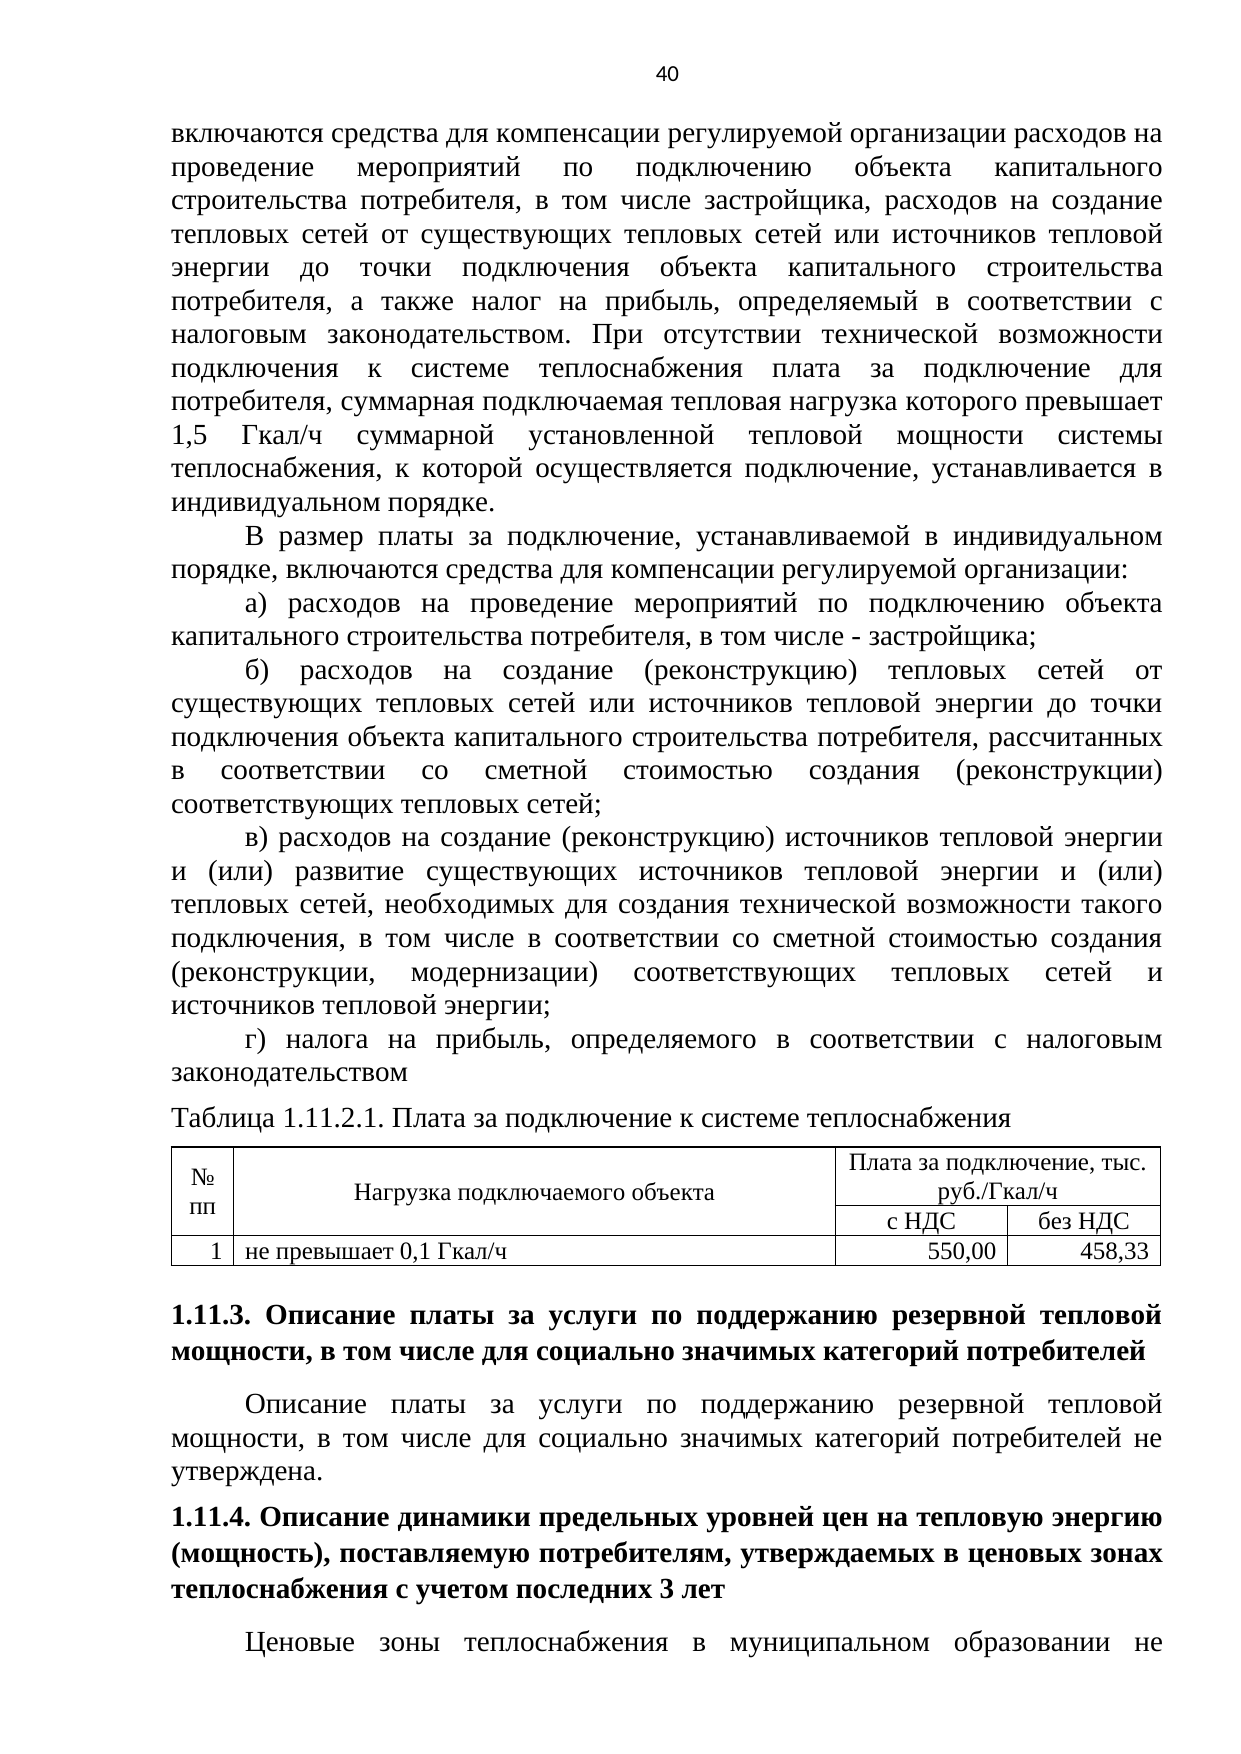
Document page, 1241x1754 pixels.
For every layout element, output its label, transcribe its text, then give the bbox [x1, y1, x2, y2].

table_cell 550,00 [836, 1236, 1007, 1264]
text б) расходов на создание (реконструкцию) тепловых сетей от существующих тепловых сетей или источников тепловой энергии до точки подключения объекта капитального строительства потребителя, рассчитанных в соответствии со сметной стоимостью создания (реконструкции) соответствующих тепловых сетей; [171, 652, 1163, 819]
text Таблица 1.11.2.1. Плата за подключение к системе теплоснабжения [171, 1100, 1163, 1134]
table_header № пп [172, 1148, 233, 1235]
table_cell не превышает 0,1 Гкал/ч [234, 1236, 835, 1264]
table_header Нагрузка подключаемого объекта [234, 1148, 835, 1235]
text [171, 115, 1163, 518]
text г) налога на прибыль, определяемого в соответствии с налоговым законодательством [171, 1021, 1163, 1088]
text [171, 1624, 1163, 1658]
table_cell без НДС [1008, 1206, 1160, 1235]
table_cell 458,33 [1008, 1236, 1160, 1264]
text а) расходов на проведение мероприятий по подключению объекта капитального строительства потребителя, в том числе - застройщика; [171, 585, 1163, 652]
table_cell с НДС [836, 1206, 1007, 1235]
text Описание платы за услуги по поддержанию резервной тепловой мощности, в том числе для социально значимых категорий потребителей не утверждена. [171, 1386, 1163, 1487]
text В размер платы за подключение, устанавливаемой в индивидуальном порядке, включаются средства для компенсации регулируемой организации: [171, 518, 1163, 585]
text 1.11.4. Описание динамики предельных уровней цен на тепловую энергию (мощность), поставляемую потребителям, утверждаемых в ценовых зонах теплоснабжения с учетом последних 3 лет [171, 1499, 1163, 1605]
text 1.11.3. Описание платы за услуги по поддержанию резервной тепловой мощности, в том числе для социально значимых категорий потребителей [171, 1297, 1163, 1367]
table_cell 1 [172, 1236, 233, 1264]
text в) расходов на создание (реконструкцию) источников тепловой энергии и (или) развитие существующих источников тепловой энергии и (или) тепловых сетей, необходимых для создания технической возможности такого подключения, в том числе в соответствии со сметной стоимостью создания (реконструкции, модернизации) соответствующих тепловых сетей и источников тепловой энергии; [171, 819, 1163, 1021]
table_header Плата за подключение, тыс. руб./Гкал/ч [836, 1148, 1160, 1205]
